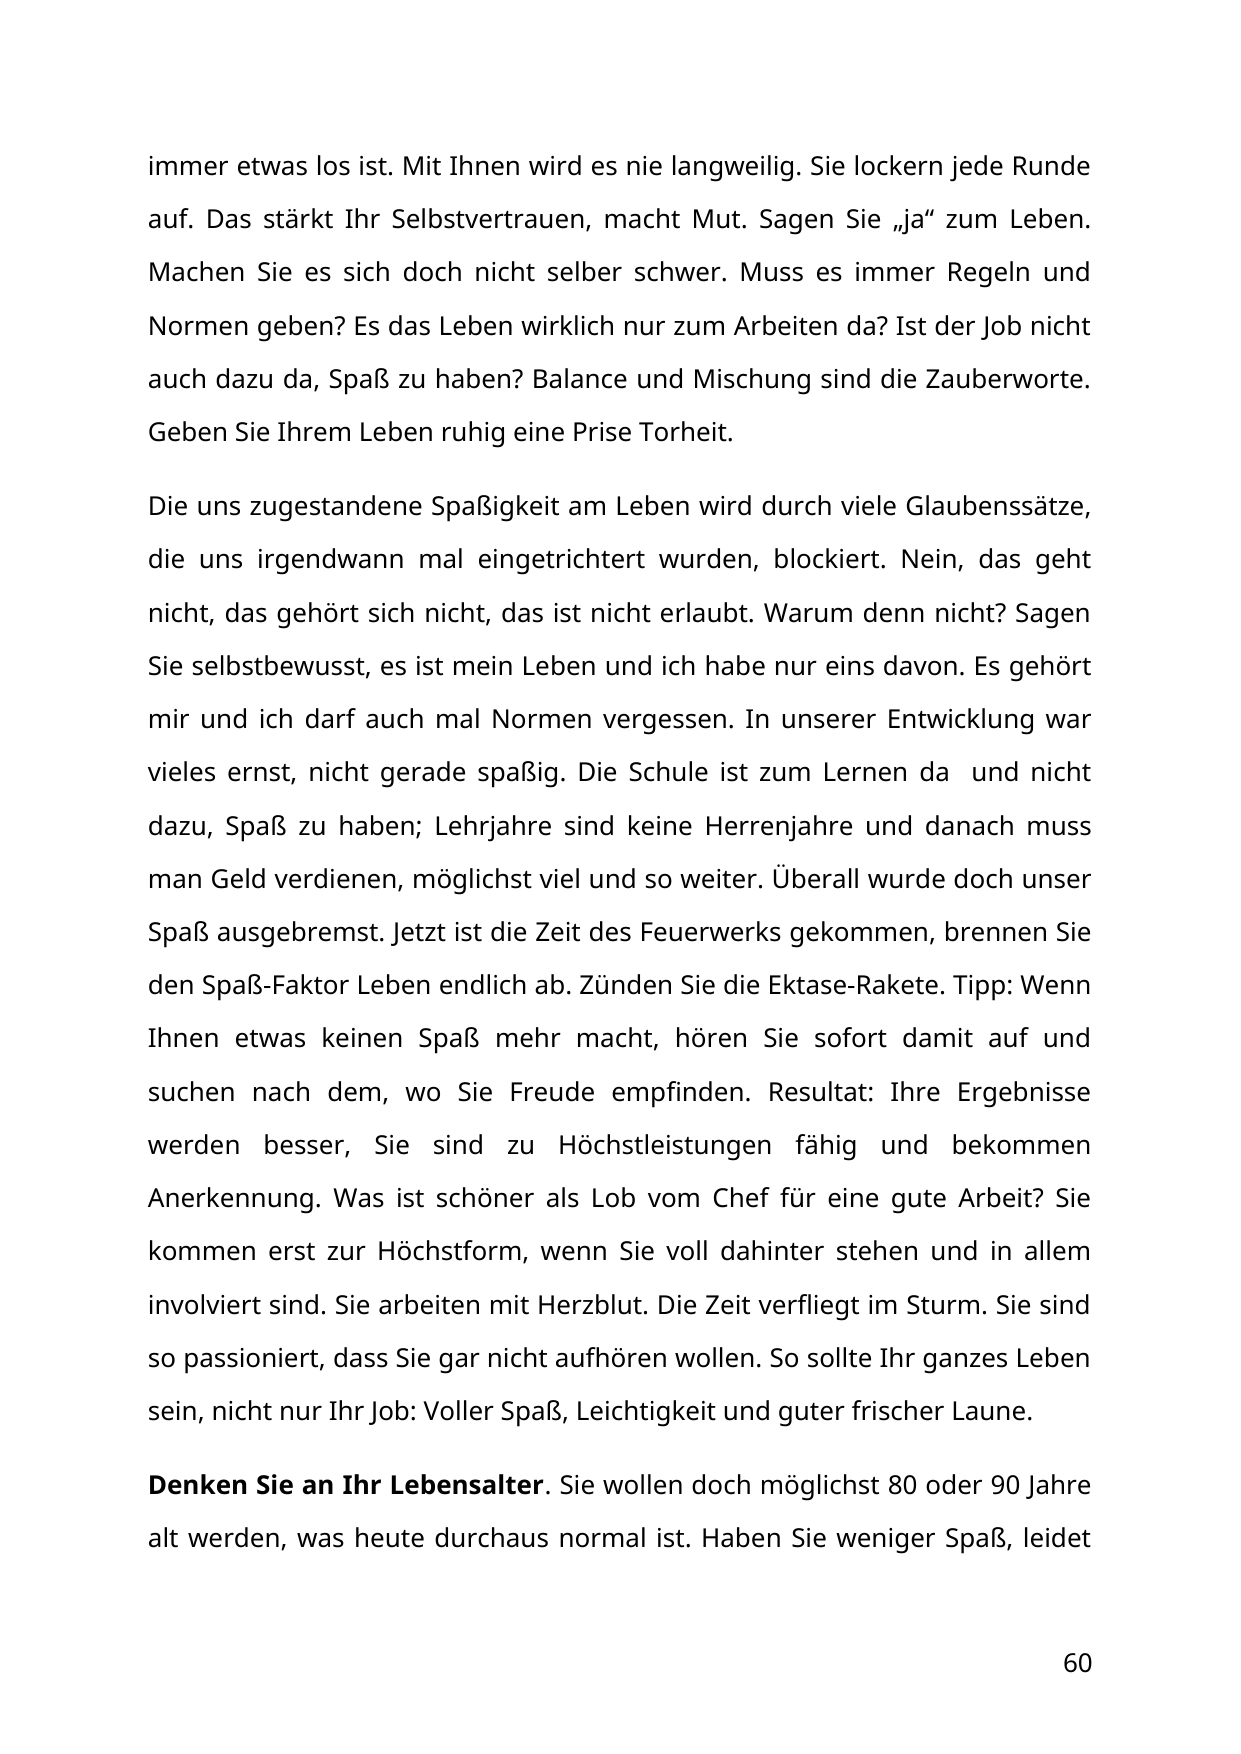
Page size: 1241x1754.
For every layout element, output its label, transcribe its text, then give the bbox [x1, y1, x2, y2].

text Die uns zugestandene Spaßigkeit am Leben wird durch viele Glaubenssätze, die uns irgendwann mal eingetrichtert wurden, blockiert. Nein, das geht nicht, das gehört sich nicht, das ist nicht erlaubt. Warum denn nicht? Sagen Sie selbstbewusst, es ist mein Leben und ich habe nur eins davon. Es gehört mir und ich darf auch mal Normen vergessen. In unserer Entwicklung war vieles ernst, nicht gerade spaßig. Die Schule ist zum Lernen da und nicht dazu, Spaß zu haben; Lehrjahre sind keine Herrenjahre und danach muss man Geld verdienen, möglichst viel und so weiter. Überall wurde doch unser Spaß ausgebremst. Jetzt ist die Zeit des Feuerwerks gekommen, brennen Sie den Spaß-Faktor Leben endlich ab. Zünden Sie die Ektase-Rakete. Tipp: Wenn Ihnen etwas keinen Spaß mehr macht, hören Sie sofort damit auf und suchen nach dem, wo Sie Freude empfinden. Resultat: Ihre Ergebnisse werden besser, Sie sind zu Höchstleistungen fähig und bekommen Anerkennung. Was ist schöner als Lob vom Chef für eine gute Arbeit? Sie kommen erst zur Höchstform, wenn Sie voll dahinter stehen und in allem involviert sind. Sie arbeiten mit Herzblut. Die Zeit verfliegt im Sturm. Sie sind so passioniert, dass Sie gar nicht aufhören wollen. So sollte Ihr ganzes Leben sein, nicht nur Ihr Job: Voller Spaß, Leichtigkeit und guter frischer Laune. [148, 488, 1093, 1428]
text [148, 1467, 1093, 1556]
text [148, 148, 1093, 449]
